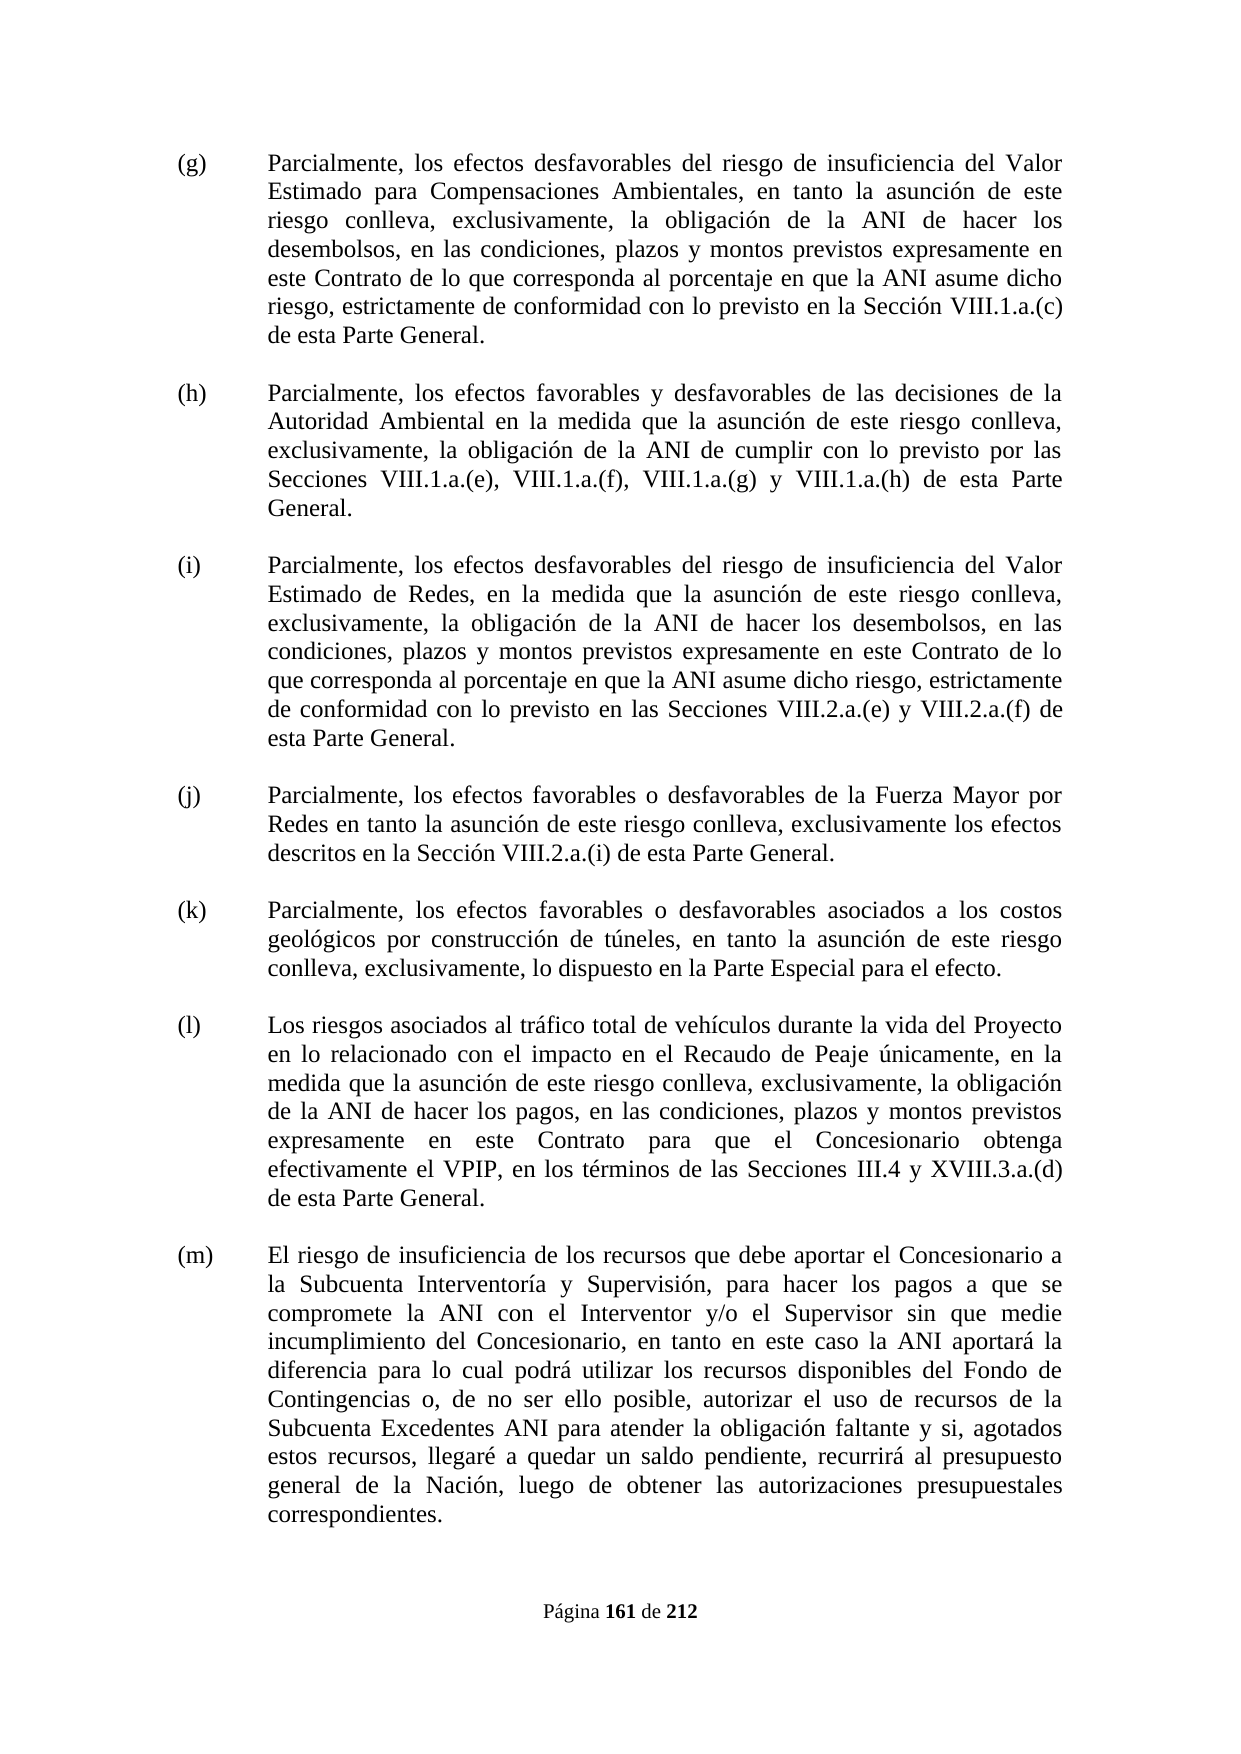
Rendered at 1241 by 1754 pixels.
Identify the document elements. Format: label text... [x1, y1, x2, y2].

text Los riesgos asociados al tráfico total de vehículos durante la vida del Proyecto en lo relacionado con el impacto en el Recaudo de Peaje únicamente, en la medida que la asunción de este riesgo conlleva, exclusivamente, la obligación de la ANI de hacer los pagos, en las condiciones, plazos y montos previstos expresamente en este Contrato para que el Concesionario obtenga efectivamente el VPIP, en los términos de las Secciones 3.4 y 18.3(d) de esta Parte General. [177, 1010, 1063, 1211]
text Parcialmente, los efectos favorables o desfavorables de la Fuerza Mayor por Redes en tanto la asunción de este riesgo conlleva, exclusivamente los efectos descritos en la Sección 8.2(i) de esta Parte General. [177, 780, 1063, 866]
text Parcialmente, los efectos favorables y desfavorables de las decisiones de la Autoridad Ambiental en la medida que la asunción de este riesgo conlleva, exclusivamente, la obligación de la ANI de cumplir con lo previsto por las Secciones 8.1(e), 8.1(f), 8.1(g) y 8.1(h) de esta Parte General. [177, 378, 1063, 521]
text Parcialmente, los efectos favorables o desfavorables asociados a los costos geológicos por construcción de túneles, en tanto la asunción de este riesgo conlleva, exclusivamente, lo dispuesto en la Parte Especial para el efecto. [177, 895, 1063, 981]
text El riesgo de insuficiencia de los recursos que debe aportar el Concesionario a la Subcuenta Interventoría y Supervisión, para hacer los pagos a que se compromete la ANI con el Interventor y/o el Supervisor sin que medie incumplimiento del Concesionario, en tanto en este caso la ANI aportará la diferencia para lo cual podrá utilizar los recursos disponibles del Fondo de Contingencias o, de no ser ello posible, autorizar el uso de recursos de la Subcuenta Excedentes ANI para atender la obligación faltante y si, agotados estos recursos, llegaré a quedar un saldo pendiente, recurrirá al presupuesto general de la Nación, luego de obtener las autorizaciones presupuestales correspondientes. [177, 1240, 1063, 1528]
text Parcialmente, los efectos desfavorables del riesgo de insuficiencia del Valor Estimado para Compensaciones Ambientales, en tanto la asunción de este riesgo conlleva, exclusivamente, la obligación de la ANI de hacer los desembolsos, en las condiciones, plazos y montos previstos expresamente en este Contrato de lo que corresponda al porcentaje en que la ANI asume dicho riesgo, estrictamente de conformidad con lo previsto en la Sección 8.1(c) de esta Parte General. [177, 148, 1063, 349]
text Parcialmente, los efectos desfavorables del riesgo de insuficiencia del Valor Estimado de Redes, en la medida que la asunción de este riesgo conlleva, exclusivamente, la obligación de la ANI de hacer los desembolsos, en las condiciones, plazos y montos previstos expresamente en este Contrato de lo que corresponda al porcentaje en que la ANI asume dicho riesgo, estrictamente de conformidad con lo previsto en las Secciones 8.2(e) y 8.2(f) de esta Parte General. [177, 550, 1063, 751]
